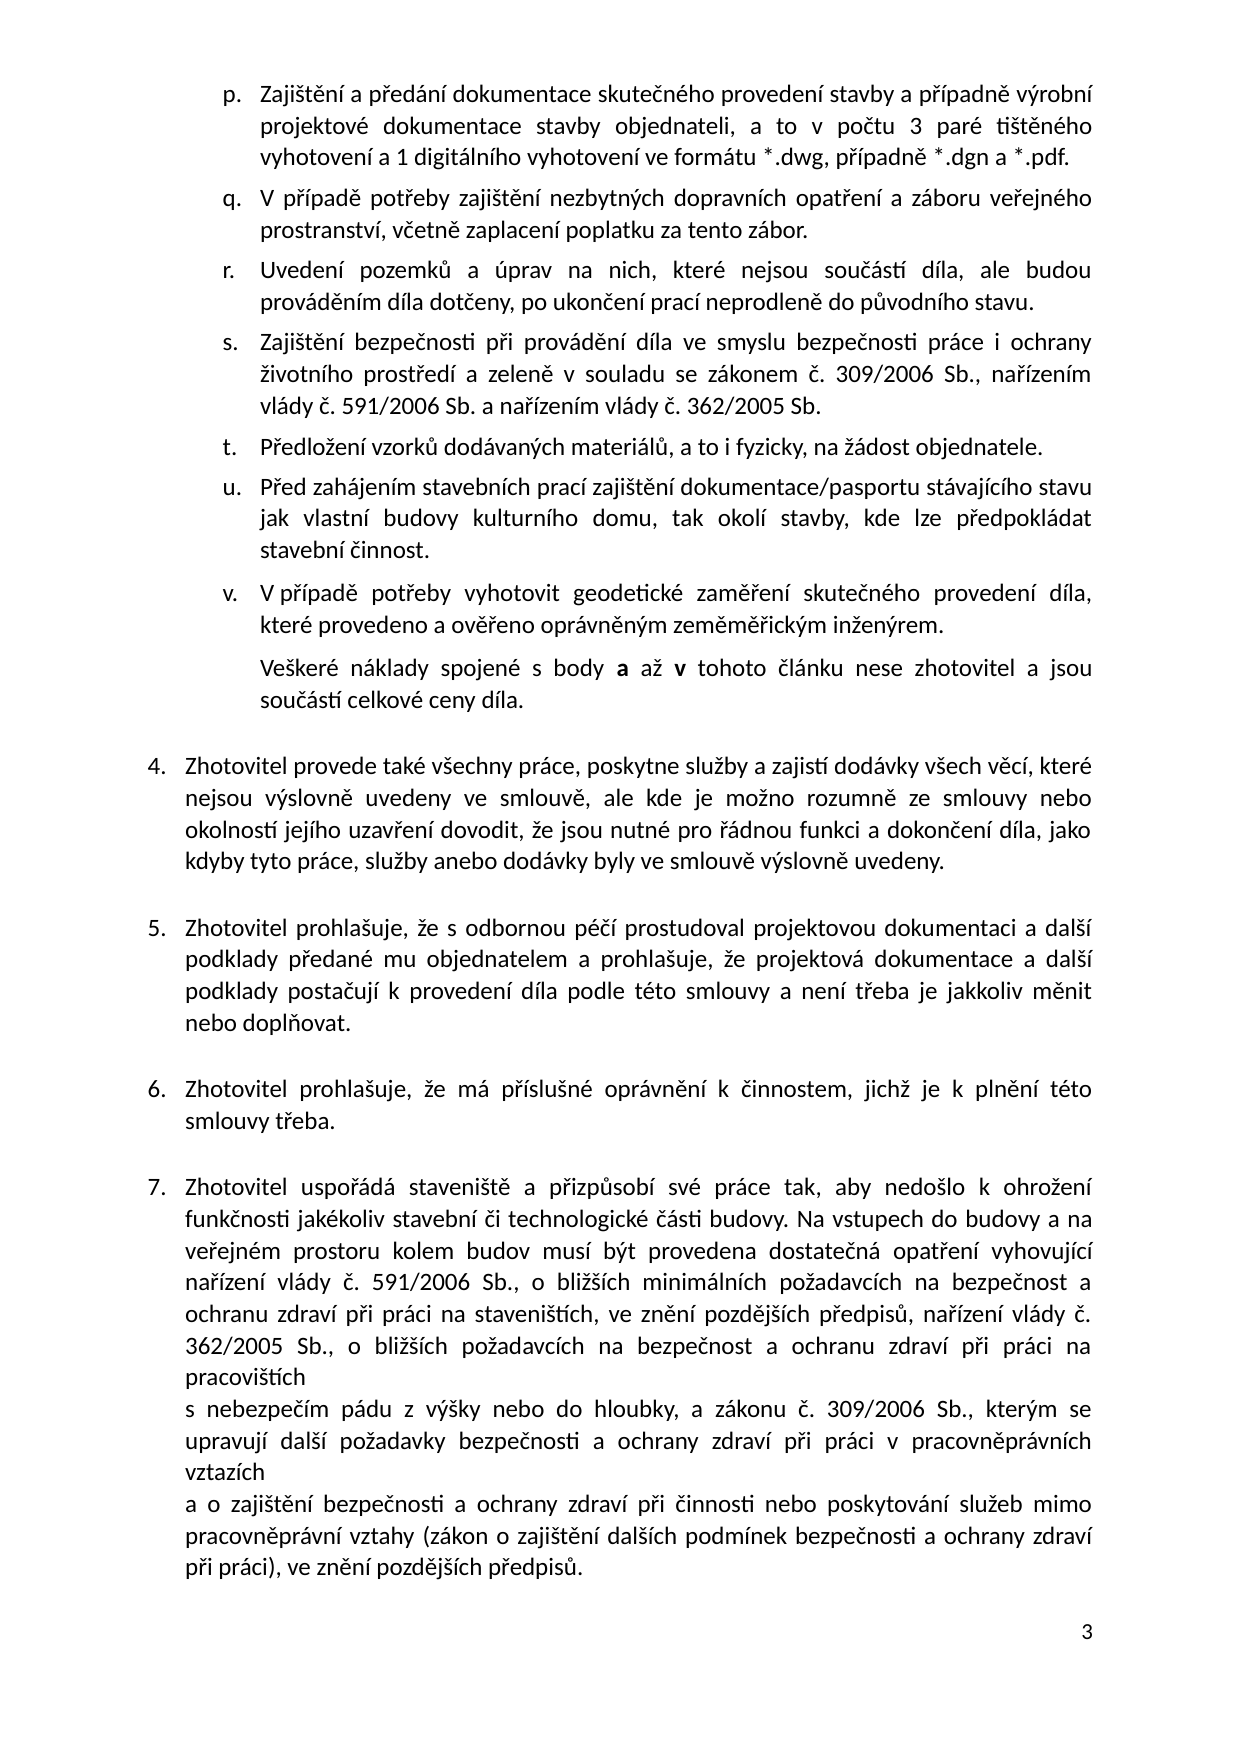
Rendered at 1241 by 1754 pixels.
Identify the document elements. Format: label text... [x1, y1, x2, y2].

list V případě potřeby zajištění nezbytných dopravních opatření a záboru veřejného prostranství, včetně zaplacení poplatku za tento zábor. [222, 182, 1093, 244]
text Veškeré náklady spojené s body a až v tohoto článku nese zhotovitel a jsou součástí celkové ceny díla. [260, 652, 1093, 714]
list Před zahájením stavebních prací zajištění dokumentace/pasportu stávajícího stavu jak vlastní budovy kulturního domu, tak okolí stavby, kde lze předpokládat stavební činnost. [222, 471, 1093, 565]
list Zajištění a předání dokumentace skutečného provedení stavby a případně výrobní projektové dokumentace stavby objednateli, a to v počtu 3 paré tištěného vyhotovení a 1 digitálního vyhotovení ve formátu *.dwg, případně *.dgn a *.pdf. [222, 78, 1093, 172]
list Zhotovitel provede také všechny práce, poskytne služby a zajistí dodávky všech věcí, které nejsou výslovně uvedeny ve smlouvě, ale kde je možno rozumně ze smlouvy nebo okolností jejího uzavření dovodit, že jsou nutné pro řádnou funkci a dokončení díla, jako kdyby tyto práce, služby anebo dodávky byly ve smlouvě výslovně uvedeny. [147, 750, 1093, 876]
list Zhotovitel prohlašuje, že s odbornou péčí prostudoval projektovou dokumentaci a další podklady předané mu objednatelem a prohlašuje, že projektová dokumentace a další podklady postačují k provedení díla podle této smlouvy a není třeba je jakkoliv měnit nebo doplňovat. [147, 912, 1093, 1037]
list Uvedení pozemků a úprav na nich, které nejsou součástí díla, ale budou prováděním díla dotčeny, po ukončení prací neprodleně do původního stavu. [222, 254, 1093, 316]
list Zhotovitel uspořádá staveniště a přizpůsobí své práce tak, aby nedošlo k ohrožení funkčnosti jakékoliv stavební či technologické části budovy. Na vstupech do budovy a na veřejném prostoru kolem budov musí být provedena dostatečná opatření vyhovující nařízení vlády č. 591/2006 Sb., o bližších minimálních požadavcích na bezpečnost a ochranu zdraví při práci na staveništích, ve znění pozdějších předpisů, nařízení vlády č. 362/2005 Sb., o bližších požadavcích na bezpečnost a ochranu zdraví při práci na pracovištích s nebezpečím pádu z výšky nebo do hloubky, a zákonu č. 309/2006 Sb., kterým se upravují další požadavky bezpečnosti a ochrany zdraví při práci v pracovněprávních vztazích a o zajištění bezpečnosti a ochrany zdraví při činnosti nebo poskytování služeb mimo pracovněprávní vztahy (zákon o zajištění dalších podmínek bezpečnosti a ochrany zdraví při práci), ve znění pozdějších předpisů. [147, 1171, 1093, 1582]
list Předložení vzorků dodávaných materiálů, a to i fyzicky, na žádost objednatele. [222, 431, 1093, 461]
list Zajištění bezpečnosti při provádění díla ve smyslu bezpečnosti práce i ochrany životního prostředí a zeleně v souladu se zákonem č. 309/2006 Sb., nařízením vlády č. 591/2006 Sb. a nařízením vlády č. 362/2005 Sb. [222, 327, 1093, 420]
list Zhotovitel prohlašuje, že má příslušné oprávnění k činnostem, jichž je k plnění této smlouvy třeba. [147, 1073, 1093, 1136]
list V případě potřeby vyhotovit geodetické zaměření skutečného provedení díla, které provedeno a ověřeno oprávněným zeměměřickým inženýrem. [222, 577, 1093, 639]
